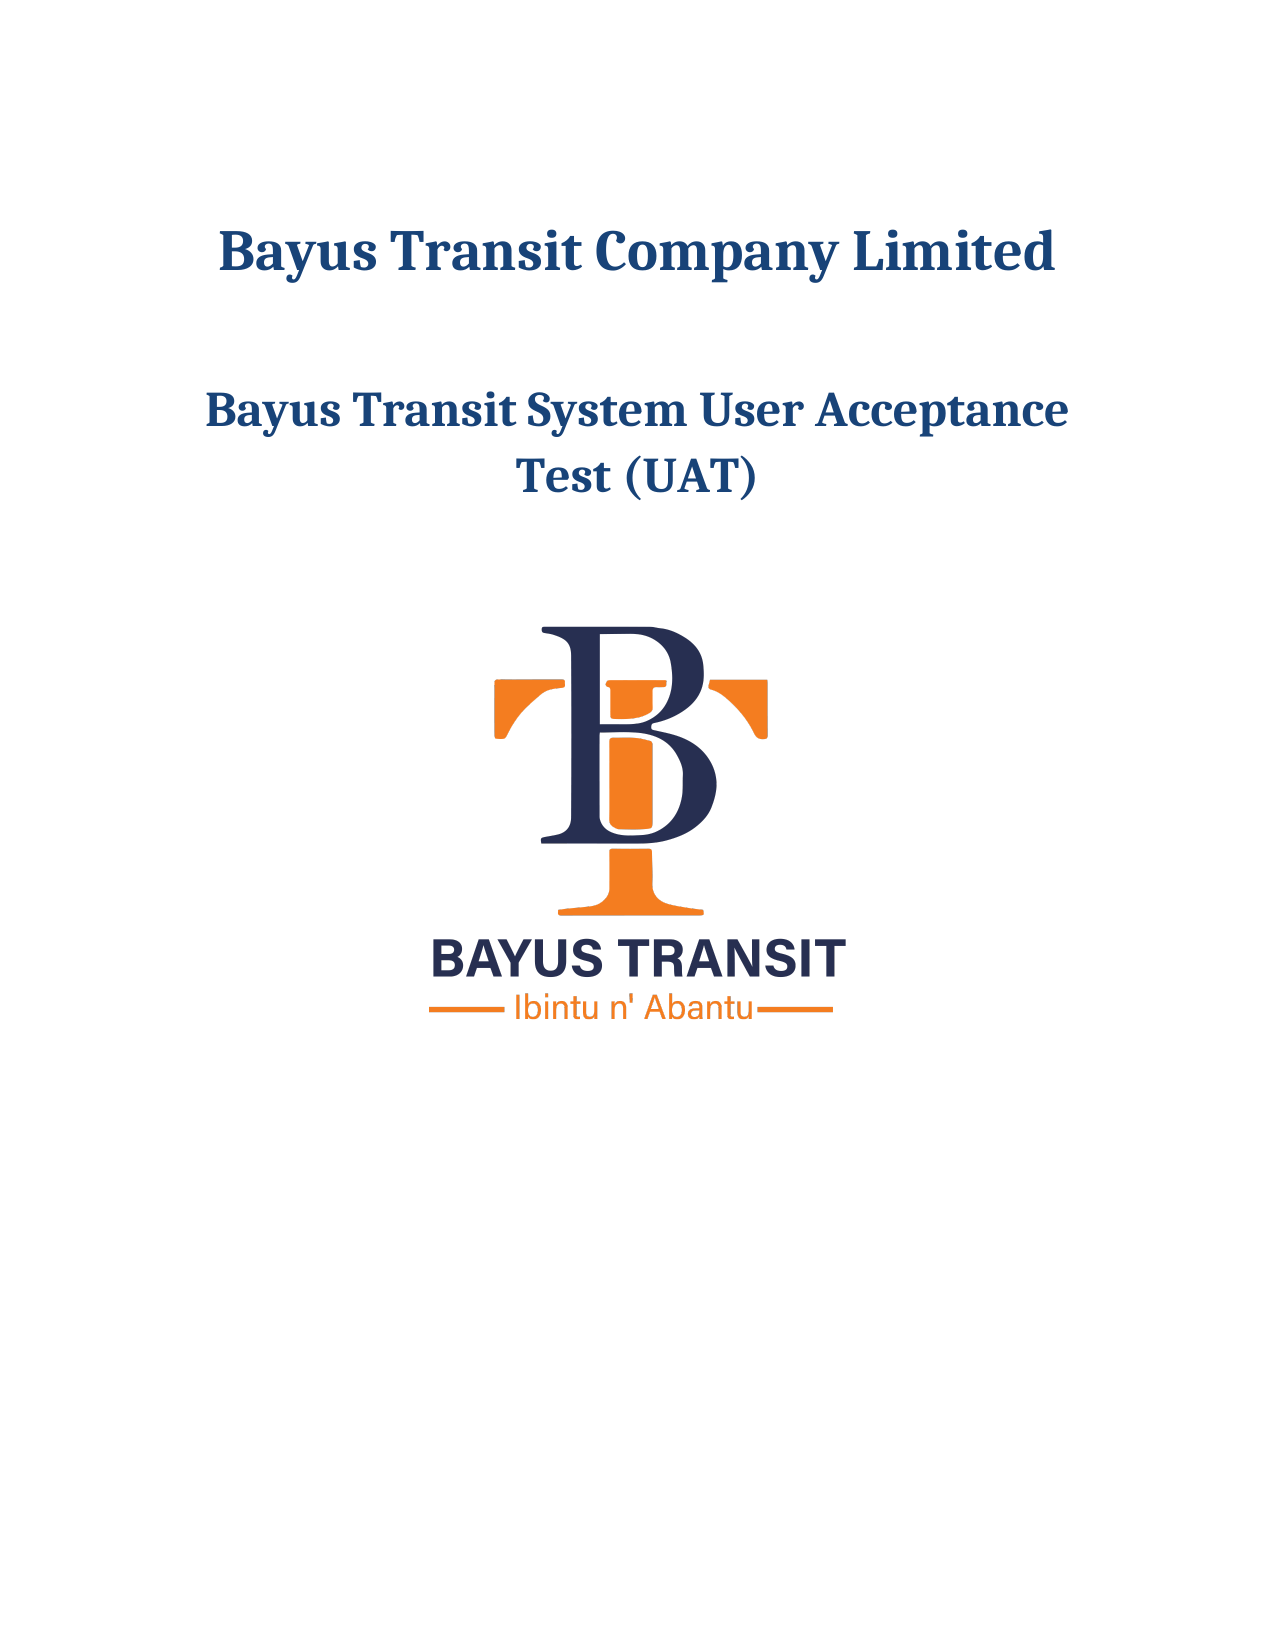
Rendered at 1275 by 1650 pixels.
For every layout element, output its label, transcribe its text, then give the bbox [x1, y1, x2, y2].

picture [367, 547, 908, 1087]
text Bayus Transit Company Limited [187, 150, 1087, 284]
